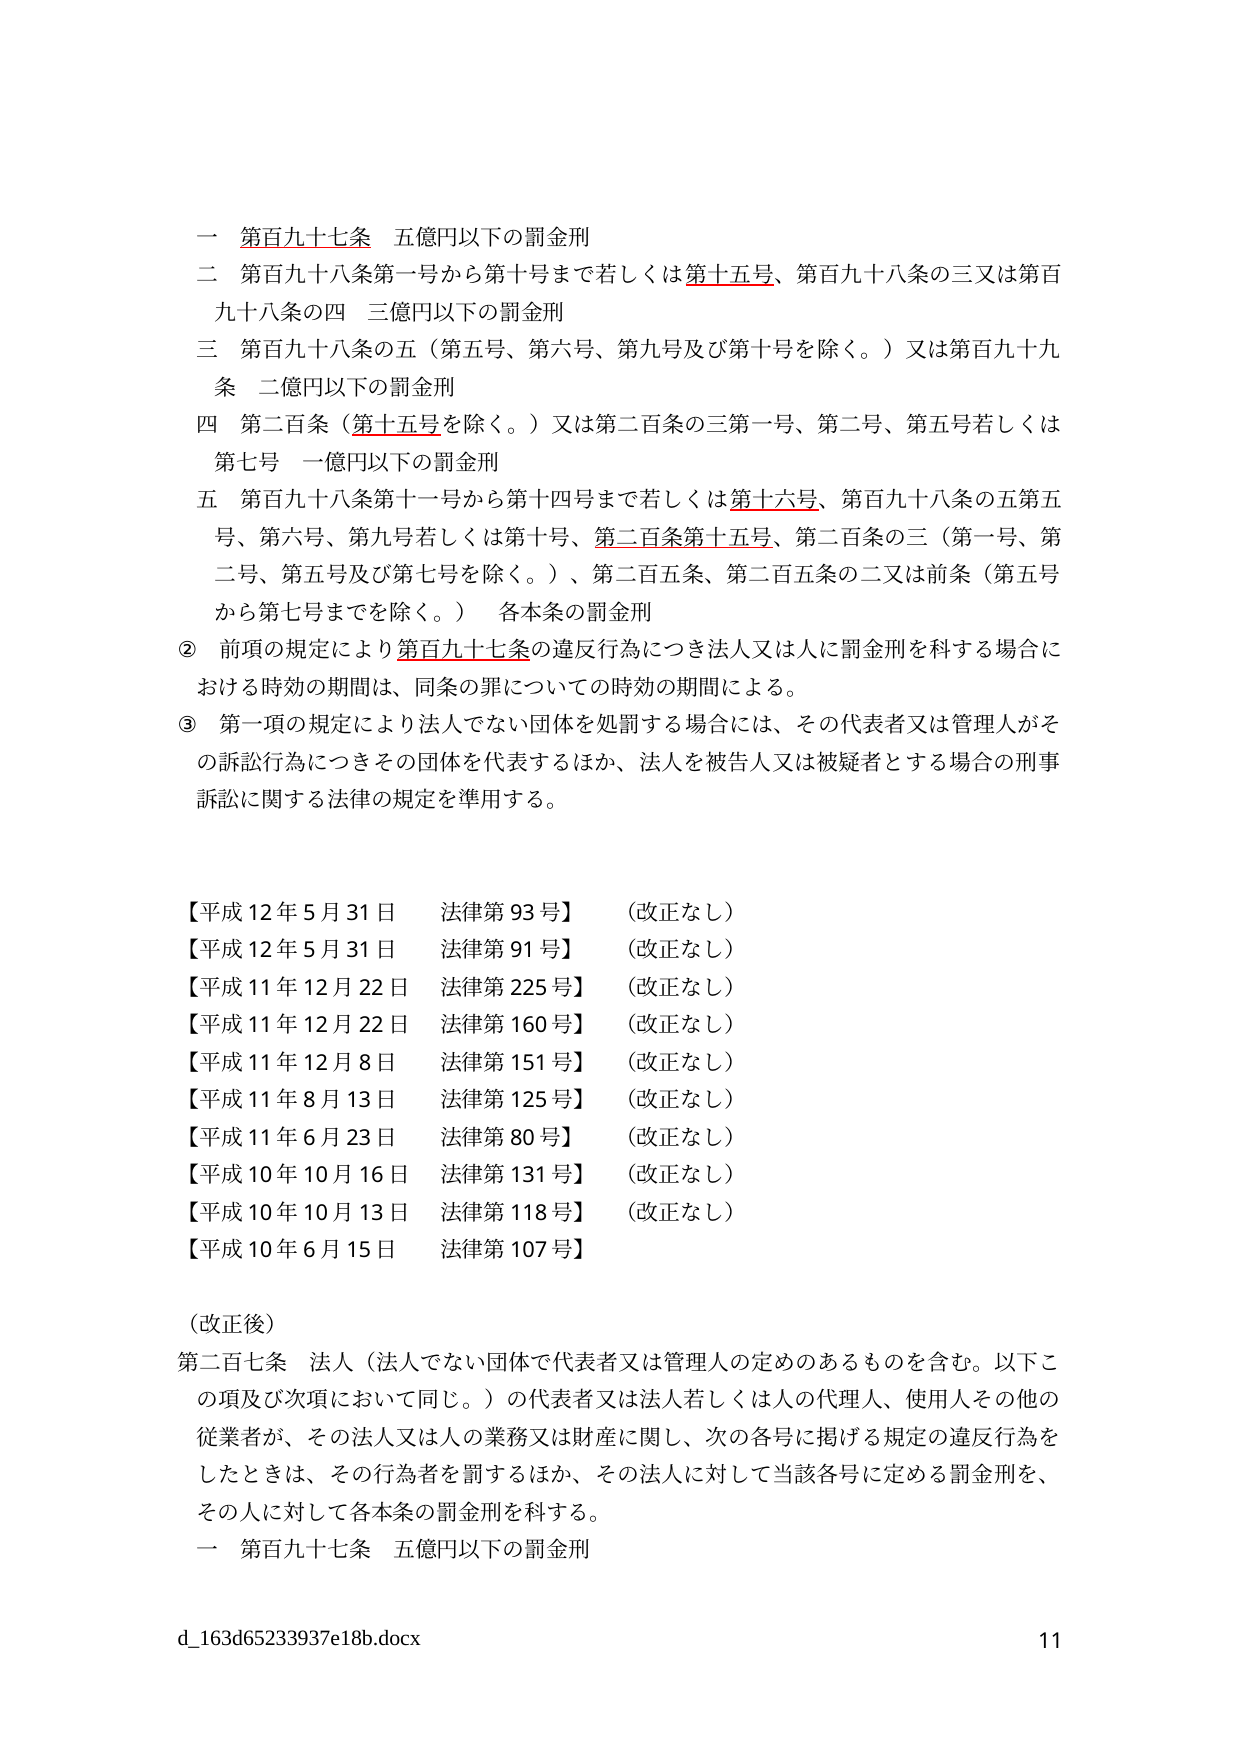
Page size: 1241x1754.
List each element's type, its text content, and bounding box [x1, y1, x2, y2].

text 【平成11年12月22日 法律第160号】 （改正なし） [177, 1004, 1063, 1042]
text 【平成10年10月16日 法律第131号】 （改正なし） [177, 1154, 1063, 1192]
text 一 第百九十七条 五億円以下の罰金刑 [196, 1529, 1063, 1567]
text 三 第百九十八条の五（第五号、第六号、第九号及び第十号を除く。）又は第百九十九条 二億円以下の罰金刑 [196, 329, 1063, 404]
text 【平成10年10月13日 法律第118号】 （改正なし） [177, 1192, 1063, 1229]
text 【平成11年8月13日 法律第125号】 （改正なし） [177, 1079, 1063, 1117]
text 第二百七条 法人（法人でない団体で代表者又は管理人の定めのあるものを含む。以下この項及び次項において同じ。）の代表者又は法人若しくは人の代理人、使用人その他の従業者が、その法人又は人の業務又は財産に関し、次の各号に掲げる規定の違反行為をしたときは、その行為者を罰するほか、その法人に対して当該各号に定める罰金刑を、その人に対して各本条の罰金刑を科する。 [177, 1342, 1063, 1529]
text ③ 第一項の規定により法人でない団体を処罰する場合には、その代表者又は管理人がその訴訟行為につきその団体を代表するほか、法人を被告人又は被疑者とする場合の刑事訴訟に関する法律の規定を準用する。 [177, 704, 1063, 817]
text 一 第百九十七条 五億円以下の罰金刑 [196, 217, 1063, 254]
text 【平成12年5月31日 法律第93号】 （改正なし） [177, 892, 1063, 929]
text 二 第百九十八条第一号から第十号まで若しくは第十五号、第百九十八条の三又は第百九十八条の四 三億円以下の罰金刑 [196, 254, 1063, 329]
text 【平成11年12月22日 法律第225号】 （改正なし） [177, 967, 1063, 1004]
text 【平成12年5月31日 法律第91号】 （改正なし） [177, 929, 1063, 967]
text 五 第百九十八条第十一号から第十四号まで若しくは第十六号、第百九十八条の五第五号、第六号、第九号若しくは第十号、第二百条第十五号、第二百条の三（第一号、第二号、第五号及び第七号を除く。）、第二百五条、第二百五条の二又は前条（第五号から第七号までを除く。） 各本条の罰金刑 [196, 479, 1063, 629]
text 【平成11年12月8日 法律第151号】 （改正なし） [177, 1042, 1063, 1079]
text （改正後） [177, 1304, 1063, 1342]
text 【平成10年6月15日 法律第107号】 [177, 1229, 1063, 1267]
text ② 前項の規定により第百九十七条の違反行為につき法人又は人に罰金刑を科する場合における時効の期間は、同条の罪についての時効の期間による。 [177, 629, 1063, 704]
text 四 第二百条（第十五号を除く。）又は第二百条の三第一号、第二号、第五号若しくは第七号 一億円以下の罰金刑 [196, 404, 1063, 479]
text 【平成11年6月23日 法律第80号】 （改正なし） [177, 1117, 1063, 1154]
